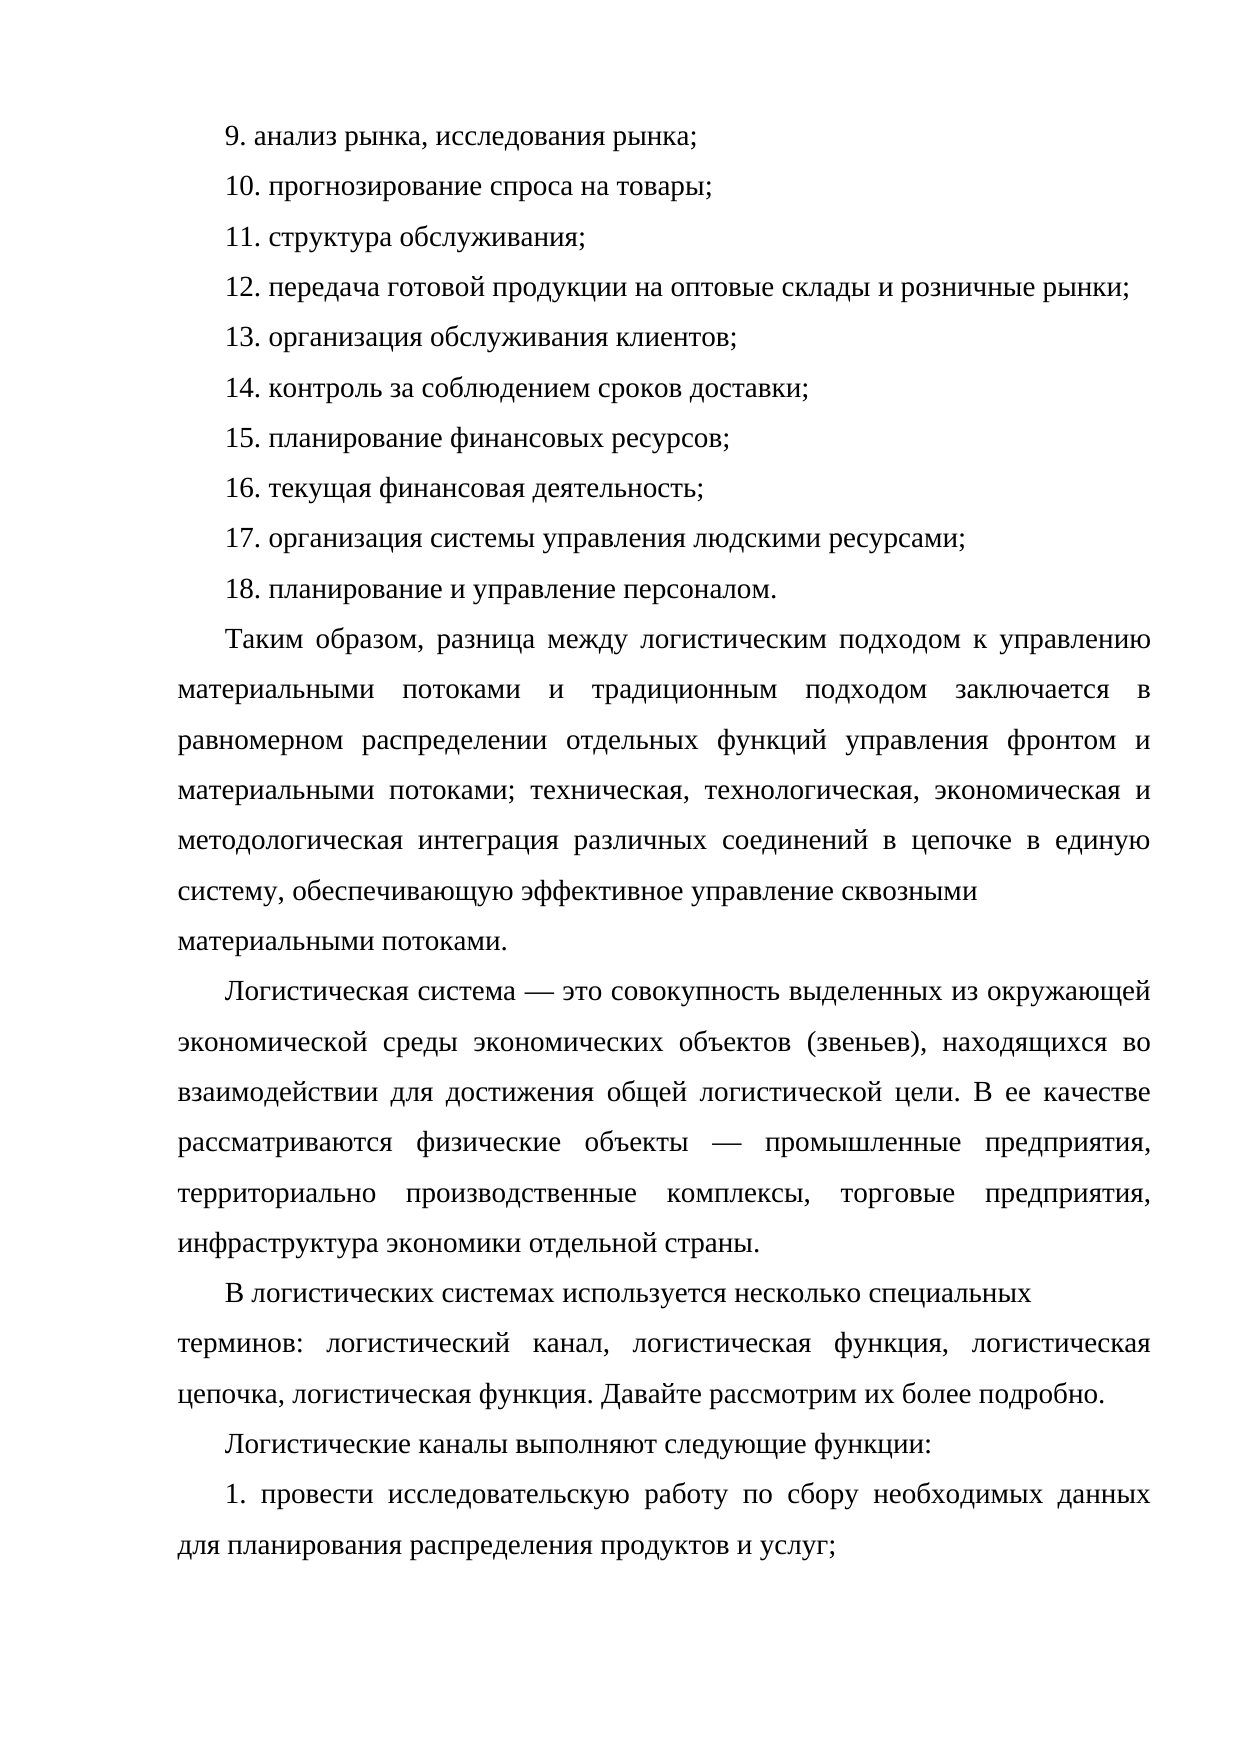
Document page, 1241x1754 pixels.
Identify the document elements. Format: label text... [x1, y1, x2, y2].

text 17. организация системы управления людскими ресурсами; [177, 521, 1152, 554]
text 15. планирование финансовых ресурсов; [177, 420, 1152, 453]
text 12. передача готовой продукции на оптовые склады и розничные рынки; [177, 269, 1152, 303]
text 11. структура обслуживания; [177, 219, 1152, 252]
text 18. планирование и управление персоналом. [177, 571, 1152, 604]
text Логистическая система — это совокупность выделенных из окружающей экономической среды экономических объектов (звеньев), находящихся во взаимодействии для достижения общей логистической цели. В ее качестве рассматриваются физические объекты — промышленные предприятия, территориально производственные комплексы, торговые предприятия, инфраструктура экономики отдельной страны. [177, 973, 1152, 1258]
text 1. провести исследовательскую работу по сбору необходимых данных для планирования распределения продуктов и услуг; [177, 1477, 1152, 1560]
text В логистических системах используется несколько специальных терминов: логистический канал, логистическая функция, логистическая цепочка, логистическая функция. Давайте рассмотрим их более подробно. [177, 1275, 1152, 1409]
text 9. анализ рынка, исследования рынка; [177, 118, 1152, 152]
text 14. контроль за соблюдением сроков доставки; [177, 370, 1152, 403]
text Таким образом, разница между логистическим подходом к управлению материальными потоками и традиционным подходом заключается в равномерном распределении отдельных функций управления фронтом и материальными потоками; техническая, технологическая, экономическая и методологическая интеграция различных соединений в цепочке в единую систему, обеспечивающую эффективное управление сквозными материальными потоками. [177, 621, 1152, 957]
text Логистические каналы выполняют следующие функции: [177, 1426, 1152, 1460]
text 16. текущая финансовая деятельность; [177, 470, 1152, 504]
text 10. прогнозирование спроса на товары; [177, 168, 1152, 202]
text 13. организация обслуживания клиентов; [177, 319, 1152, 353]
